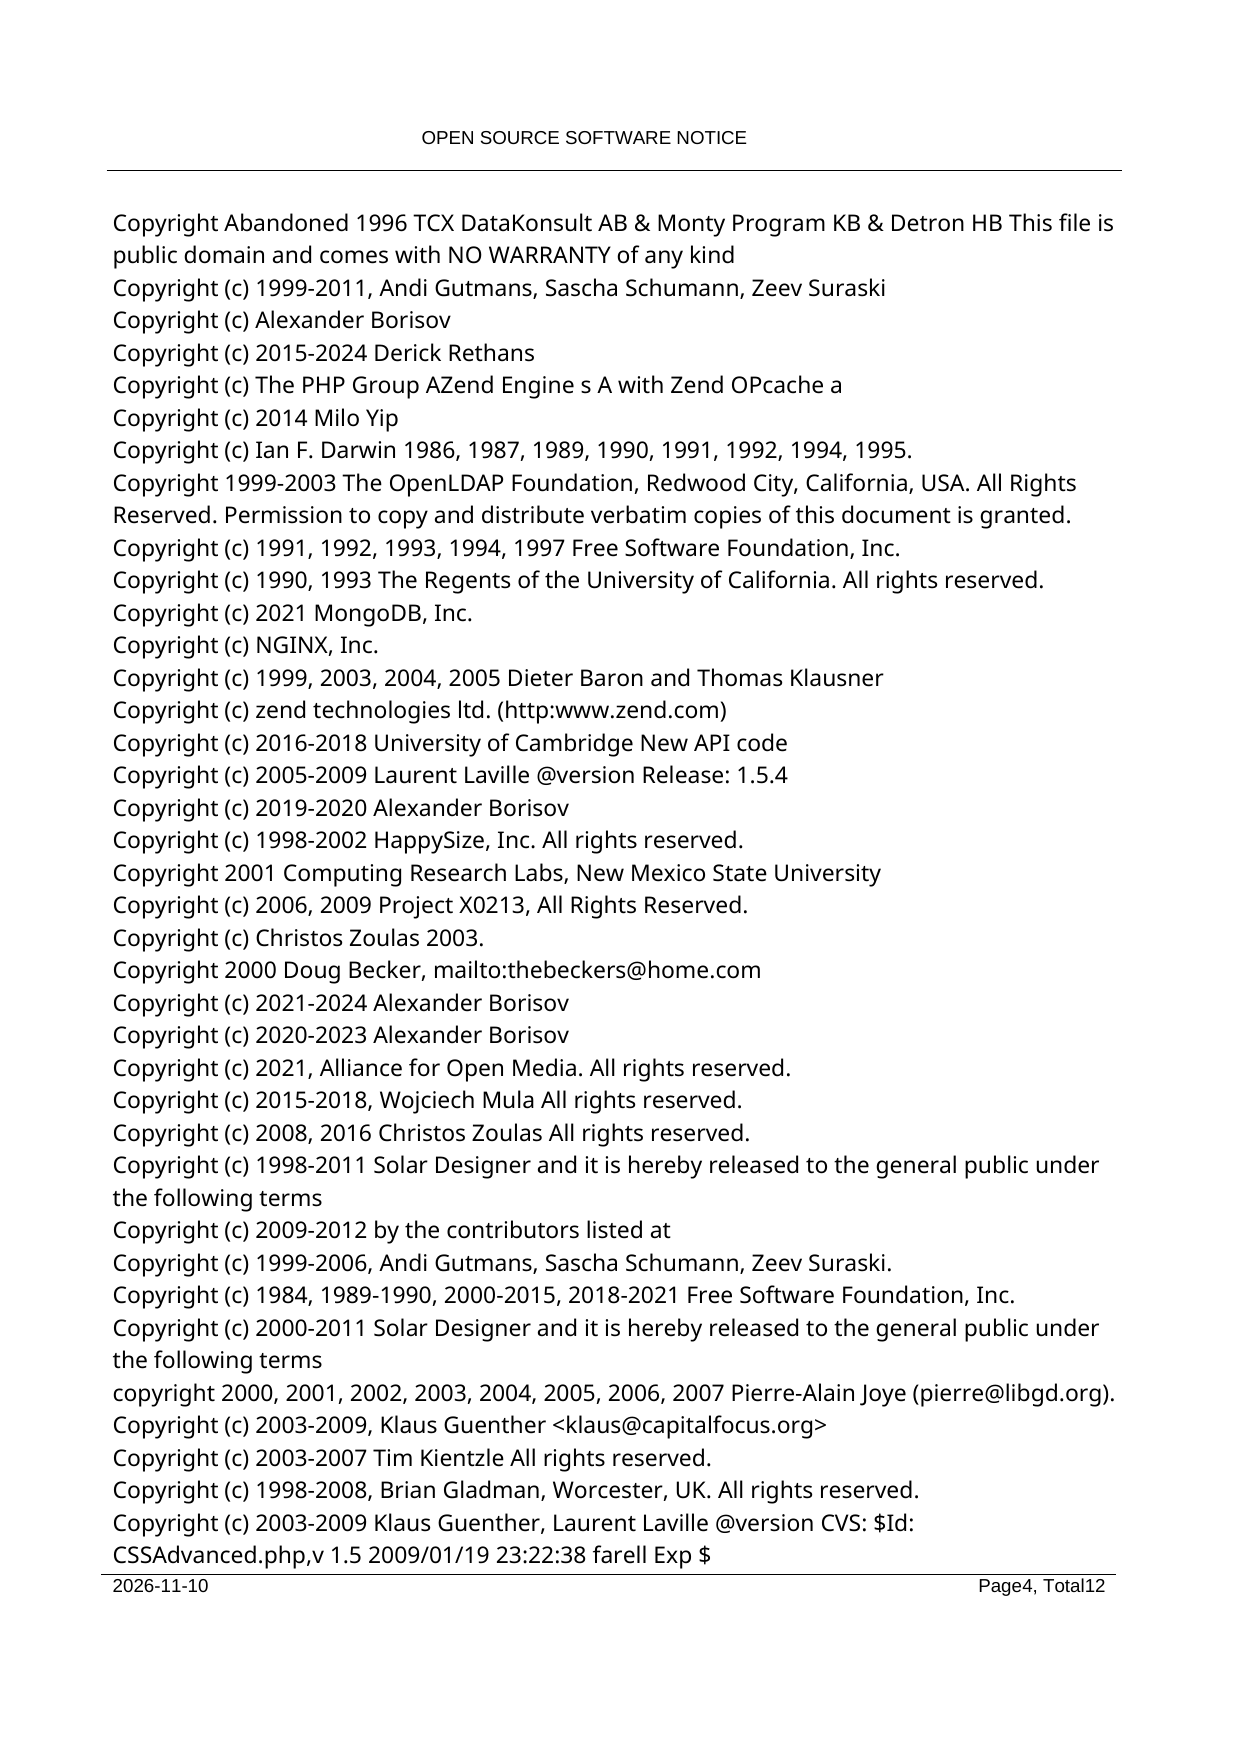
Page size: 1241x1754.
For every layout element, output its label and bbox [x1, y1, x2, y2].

text [112, 206, 1128, 1571]
